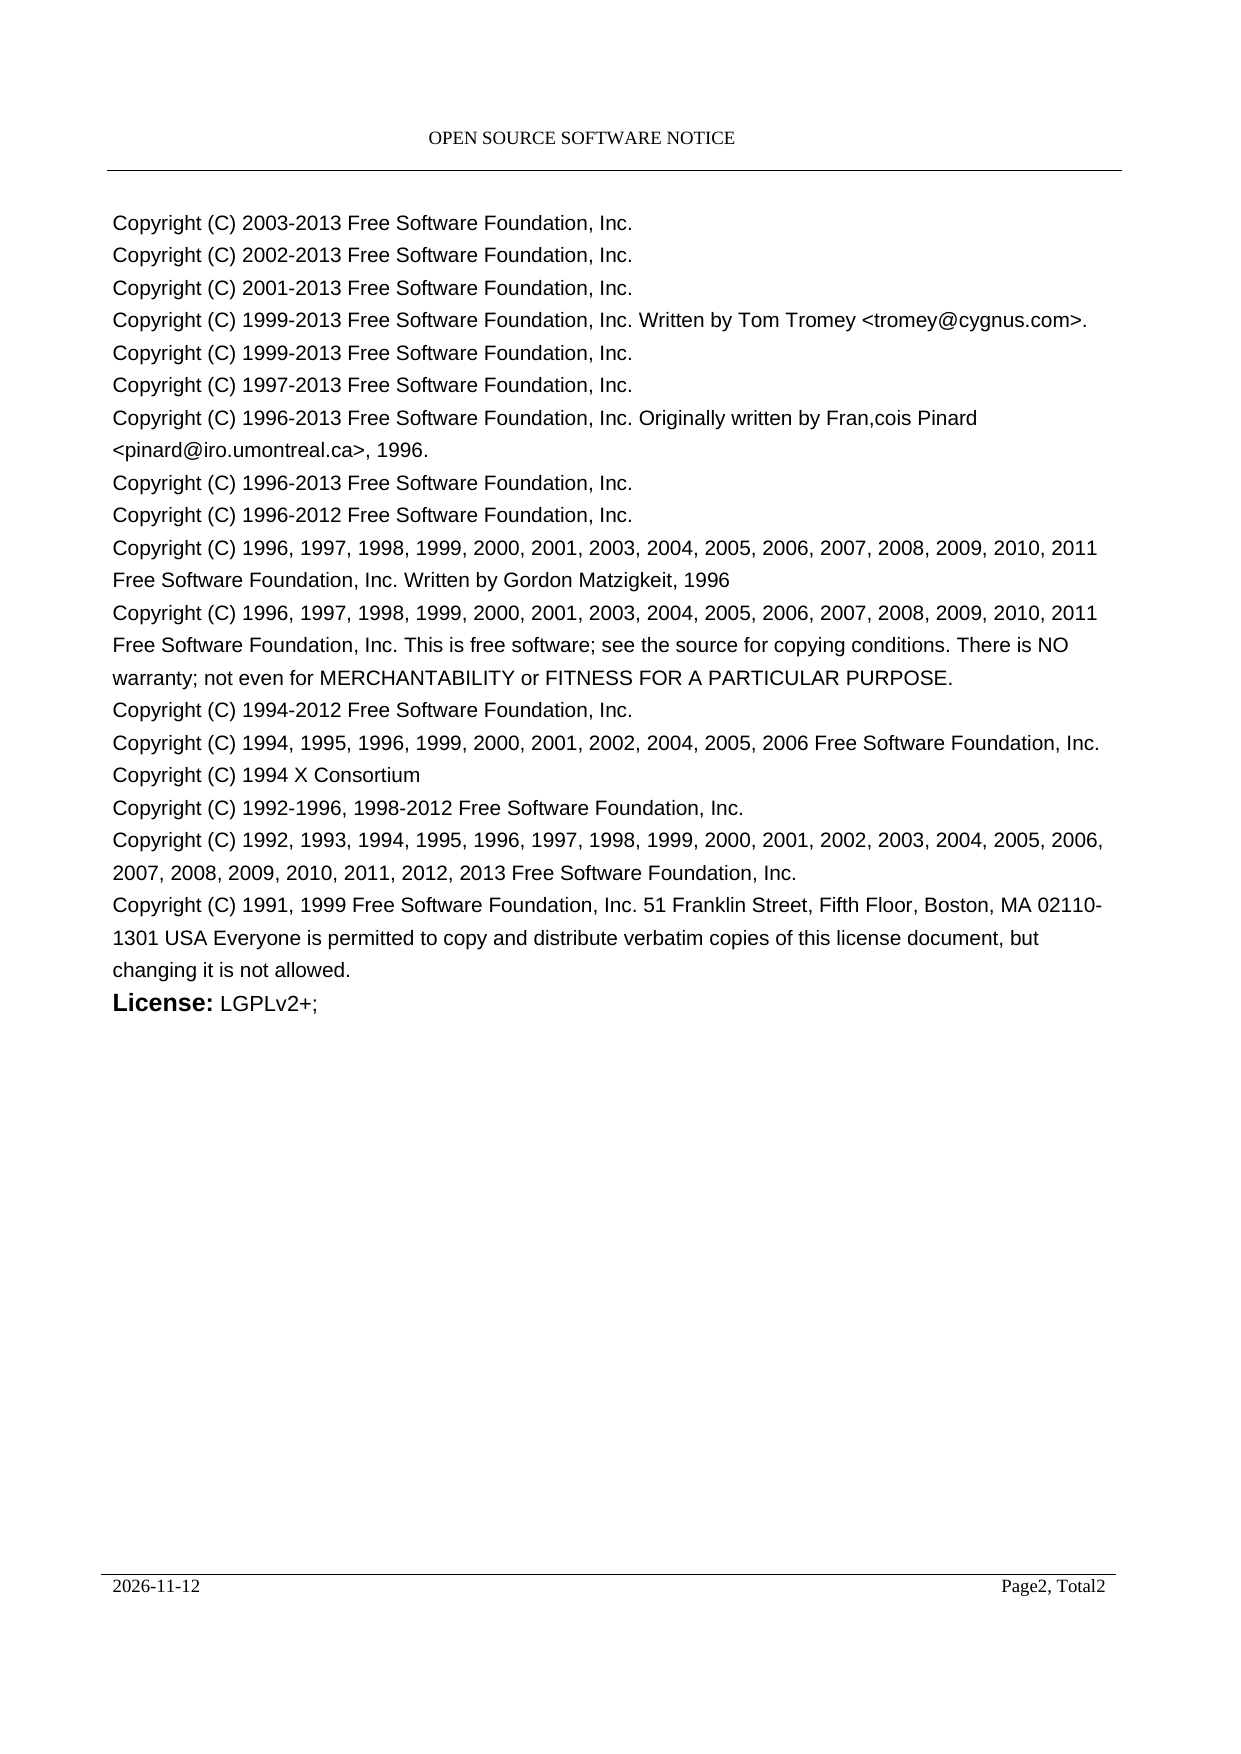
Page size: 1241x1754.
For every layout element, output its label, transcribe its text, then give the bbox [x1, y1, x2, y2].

text Copyright (C) 1992, 1993, 1994, 1995, 1996, 1997, 1998, 1999, 2000, 2001, 2002, 2003, 2004, 2005, 2006, 2007, 2008, 2009, 2010, 2011, 2012, 2013 Free Software Foundation, Inc. [112, 824, 1128, 889]
text Copyright (C) 1996, 1997, 1998, 1999, 2000, 2001, 2003, 2004, 2005, 2006, 2007, 2008, 2009, 2010, 2011 Free Software Foundation, Inc. Written by Gordon Matzigkeit, 1996 [112, 531, 1128, 596]
text Copyright (C) 1999-2013 Free Software Foundation, Inc. [112, 336, 1128, 369]
text Copyright (C) 2002-2013 Free Software Foundation, Inc. [112, 239, 1128, 271]
text Copyright (C) 1994 X Consortium [112, 759, 1128, 791]
text Copyright (C) 1991, 1999 Free Software Foundation, Inc. 51 Franklin Street, Fifth Floor, Boston, MA 02110-1301 USA Everyone is permitted to copy and distribute verbatim copies of this license document, but changing it is not allowed. [112, 889, 1128, 986]
text Copyright (C) 1994, 1995, 1996, 1999, 2000, 2001, 2002, 2004, 2005, 2006 Free Software Foundation, Inc. [112, 726, 1128, 759]
text Copyright (C) 1999-2013 Free Software Foundation, Inc. Written by Tom Tromey <tromey@cygnus.com>. [112, 304, 1128, 336]
text License: LGPLv2+; [112, 986, 1128, 1084]
text Copyright (C) 1992-1996, 1998-2012 Free Software Foundation, Inc. [112, 791, 1128, 824]
text Copyright (C) 1996-2013 Free Software Foundation, Inc. [112, 466, 1128, 499]
text Copyright (C) 2003-2013 Free Software Foundation, Inc. [112, 206, 1128, 239]
text Copyright (C) 1997-2013 Free Software Foundation, Inc. [112, 369, 1128, 401]
text Copyright (C) 1996, 1997, 1998, 1999, 2000, 2001, 2003, 2004, 2005, 2006, 2007, 2008, 2009, 2010, 2011 Free Software Foundation, Inc. This is free software; see the source for copying conditions. There is NO warranty; not even for MERCHANTABILITY or FITNESS FOR A PARTICULAR PURPOSE. [112, 596, 1128, 694]
text Copyright (C) 1994-2012 Free Software Foundation, Inc. [112, 694, 1128, 726]
text Copyright (C) 2001-2013 Free Software Foundation, Inc. [112, 271, 1128, 304]
text Copyright (C) 1996-2012 Free Software Foundation, Inc. [112, 499, 1128, 531]
text Copyright (C) 1996-2013 Free Software Foundation, Inc. Originally written by Fran,cois Pinard <pinard@iro.umontreal.ca>, 1996. [112, 401, 1128, 466]
